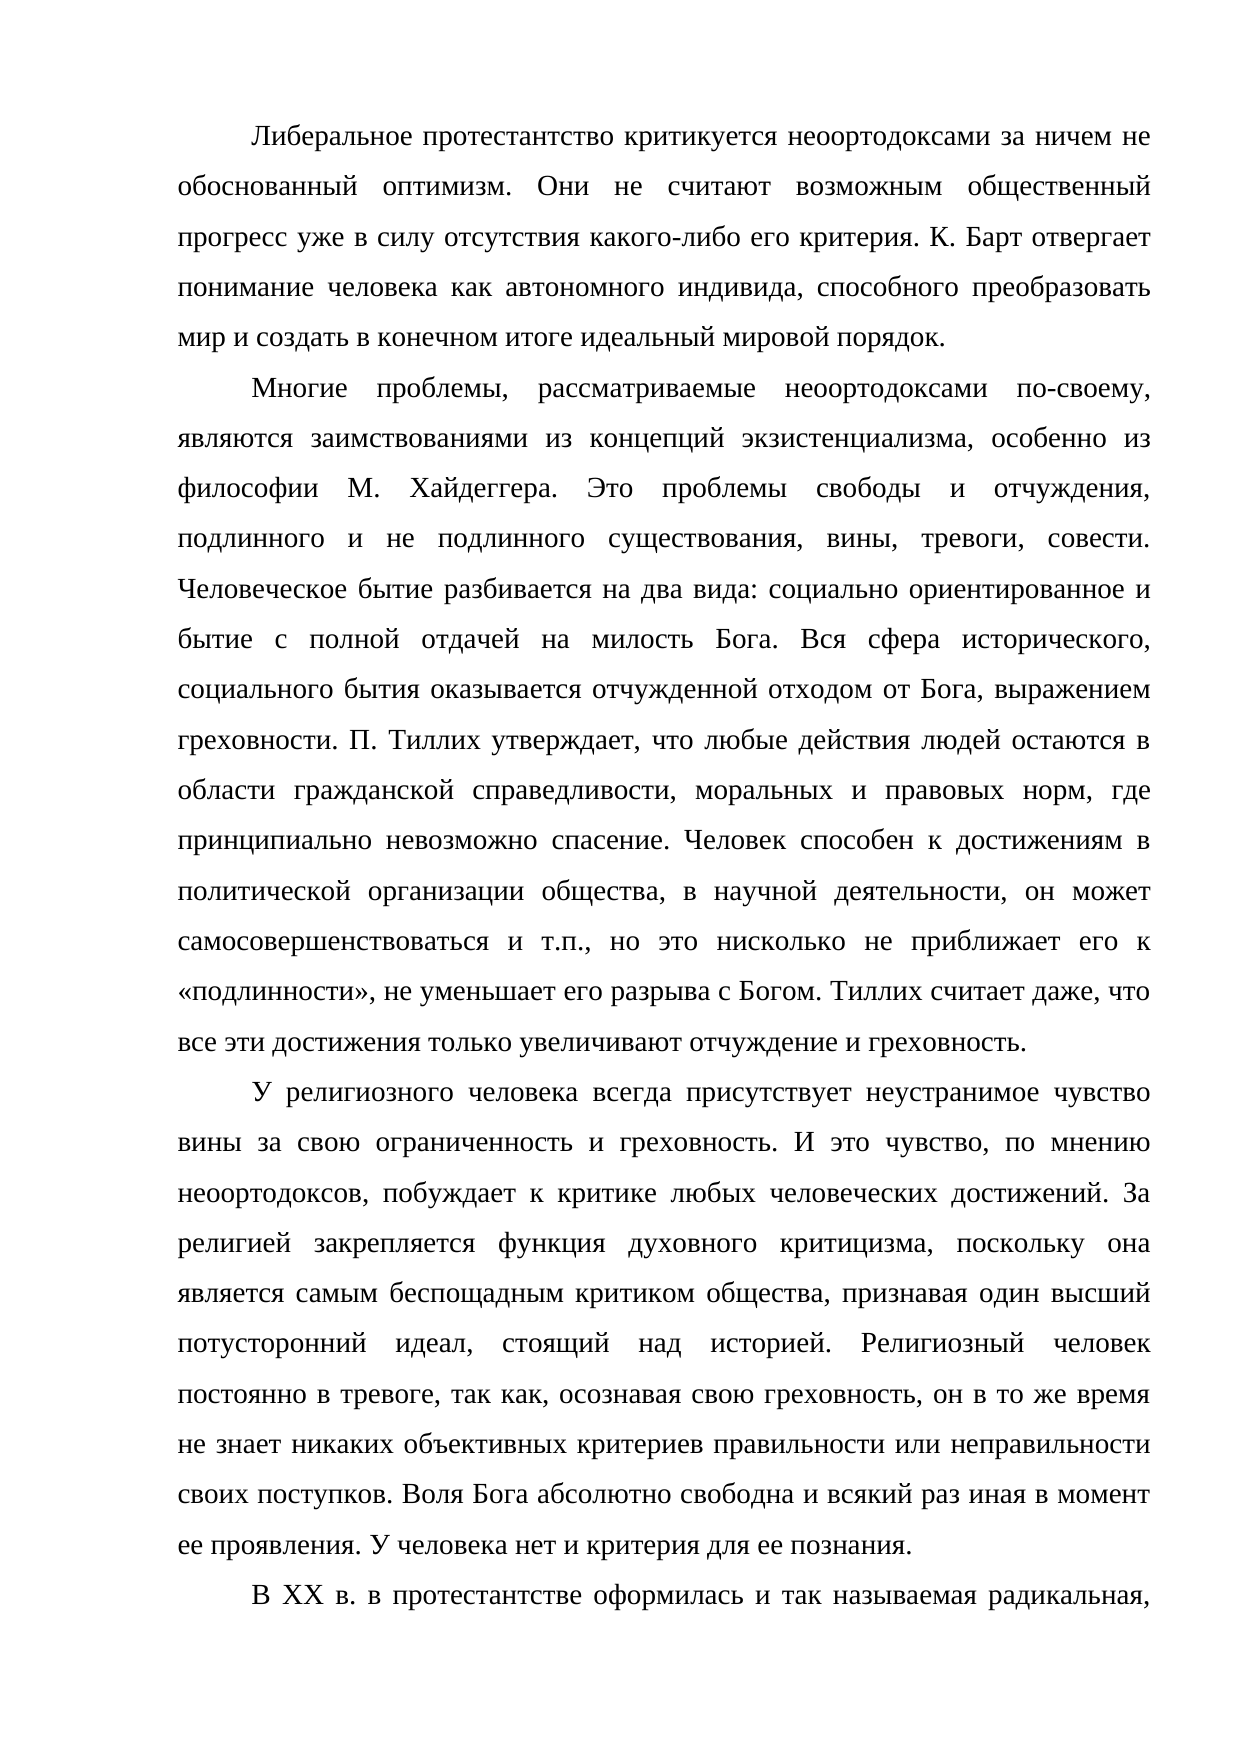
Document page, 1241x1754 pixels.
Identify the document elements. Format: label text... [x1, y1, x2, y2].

text Многие проблемы, рассматриваемые неоортодоксами по-своему, являются заимствованиями из концепций экзистенциализма, особенно из философии М. Хайдеггера. Это проблемы свободы и отчуждения, подлинного и не подлинного существования, вины, тревоги, совести. Человеческое бытие разбивается на два вида: социально ориентированное и бытие с полной отдачей на милость Бога. Вся сфера исторического, социального бытия оказывается отчужденной отходом от Бога, выражением греховности. П. Тиллих утверждает, что любые действия людей остаются в области гражданской справедливости, моральных и правовых норм, где принципиально невозможно спасение. Человек способен к достижениям в политической организации общества, в научной деятельности, он может самосовершенствоваться и т.п., но это нисколько не приближает его к «подлинности», не уменьшает его разрыва с Богом. Тиллих считает даже, что все эти достижения только увеличивают отчуждение и греховность. [177, 370, 1152, 1057]
text Либеральное протестантство критикуется неоортодоксами за ничем не обоснованный оптимизм. Они не считают возможным общественный прогресс уже в силу отсутствия какого-либо его критерия. К. Барт отвергает понимание человека как автономного индивида, способного преобразовать мир и создать в конечном итоге идеальный мировой порядок. [177, 118, 1152, 353]
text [177, 1577, 1152, 1611]
text У религиозного человека всегда присутствует неустранимое чувство вины за свою ограниченность и греховность. И это чувство, по мнению неоортодоксов, побуждает к критике любых человеческих достижений. За религией закрепляется функция духовного критицизма, поскольку она является самым беспощадным критиком общества, признавая один высший потусторонний идеал, стоящий над историей. Религиозный человек постоянно в тревоге, так как, осознавая свою греховность, он в то же время не знает никаких объективных критериев правильности или неправильности своих поступков. Воля Бога абсолютно свободна и всякий раз иная в момент ее проявления. У человека нет и критерия для ее познания. [177, 1074, 1152, 1560]
